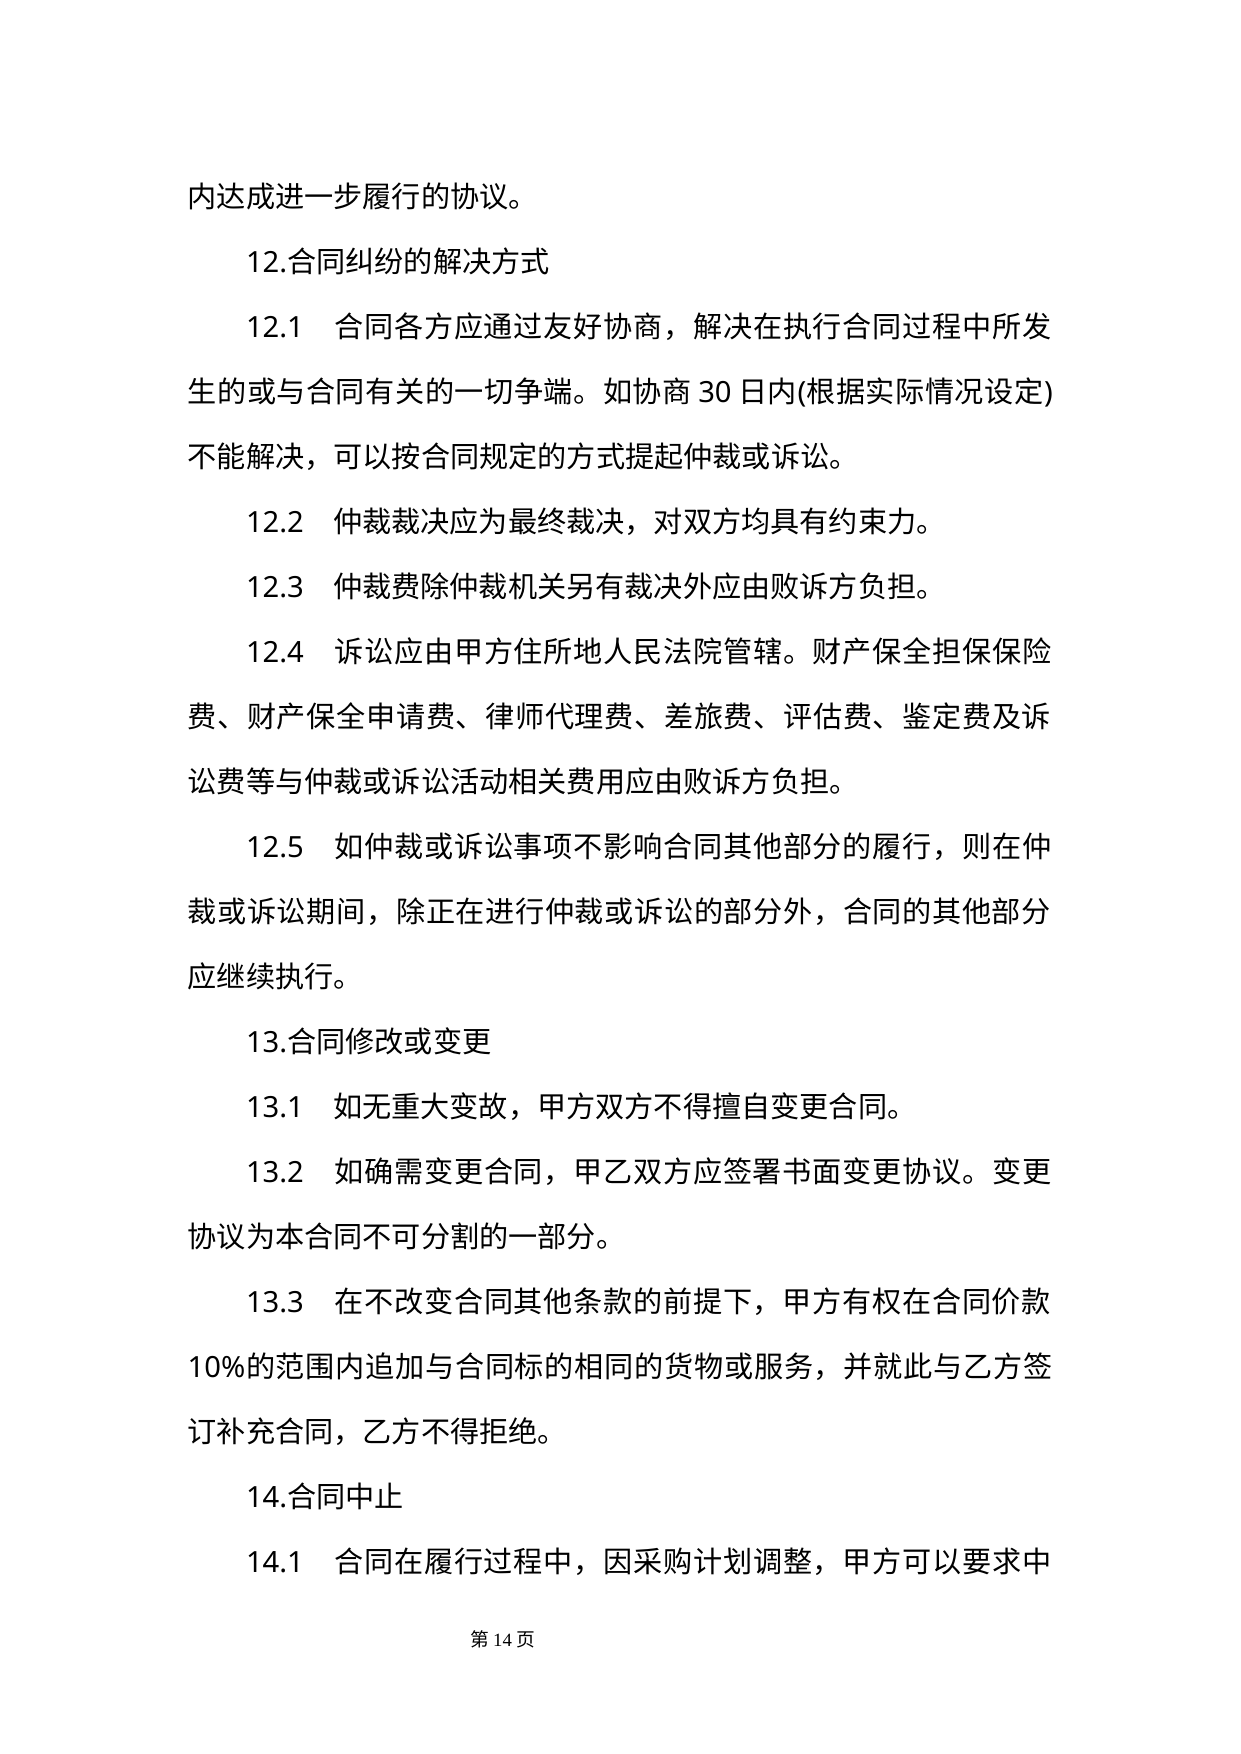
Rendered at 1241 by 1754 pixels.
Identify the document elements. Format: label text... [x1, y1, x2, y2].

text 13.2 如确需变更合同，甲乙双方应签署书面变更协议。变更协议为本合同不可分割的一部分。 [187, 1137, 1053, 1267]
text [187, 1527, 1053, 1592]
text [187, 162, 1053, 227]
text 12.1 合同各方应通过友好协商，解决在执行合同过程中所发生的或与合同有关的一切争端。如协商30日内(根据实际情况设定)不能解决，可以按合同规定的方式提起仲裁或诉讼。 [187, 292, 1053, 487]
text 12.3 仲裁费除仲裁机关另有裁决外应由败诉方负担。 [187, 552, 1053, 617]
text 12.4 诉讼应由甲方住所地人民法院管辖。财产保全担保保险费、财产保全申请费、律师代理费、差旅费、评估费、鉴定费及诉讼费等与仲裁或诉讼活动相关费用应由败诉方负担。 [187, 617, 1053, 812]
text 12.5 如仲裁或诉讼事项不影响合同其他部分的履行，则在仲裁或诉讼期间，除正在进行仲裁或诉讼的部分外，合同的其他部分应继续执行。 [187, 812, 1053, 1007]
text 13.合同修改或变更 [187, 1007, 1053, 1072]
text 14.合同中止 [187, 1462, 1053, 1527]
text 12.2 仲裁裁决应为最终裁决，对双方均具有约束力。 [187, 487, 1053, 552]
text 12.合同纠纷的解决方式 [187, 227, 1053, 292]
text 13.3 在不改变合同其他条款的前提下，甲方有权在合同价款10%的范围内追加与合同标的相同的货物或服务，并就此与乙方签订补充合同，乙方不得拒绝。 [187, 1267, 1053, 1462]
text 13.1 如无重大变故，甲方双方不得擅自变更合同。 [187, 1072, 1053, 1137]
